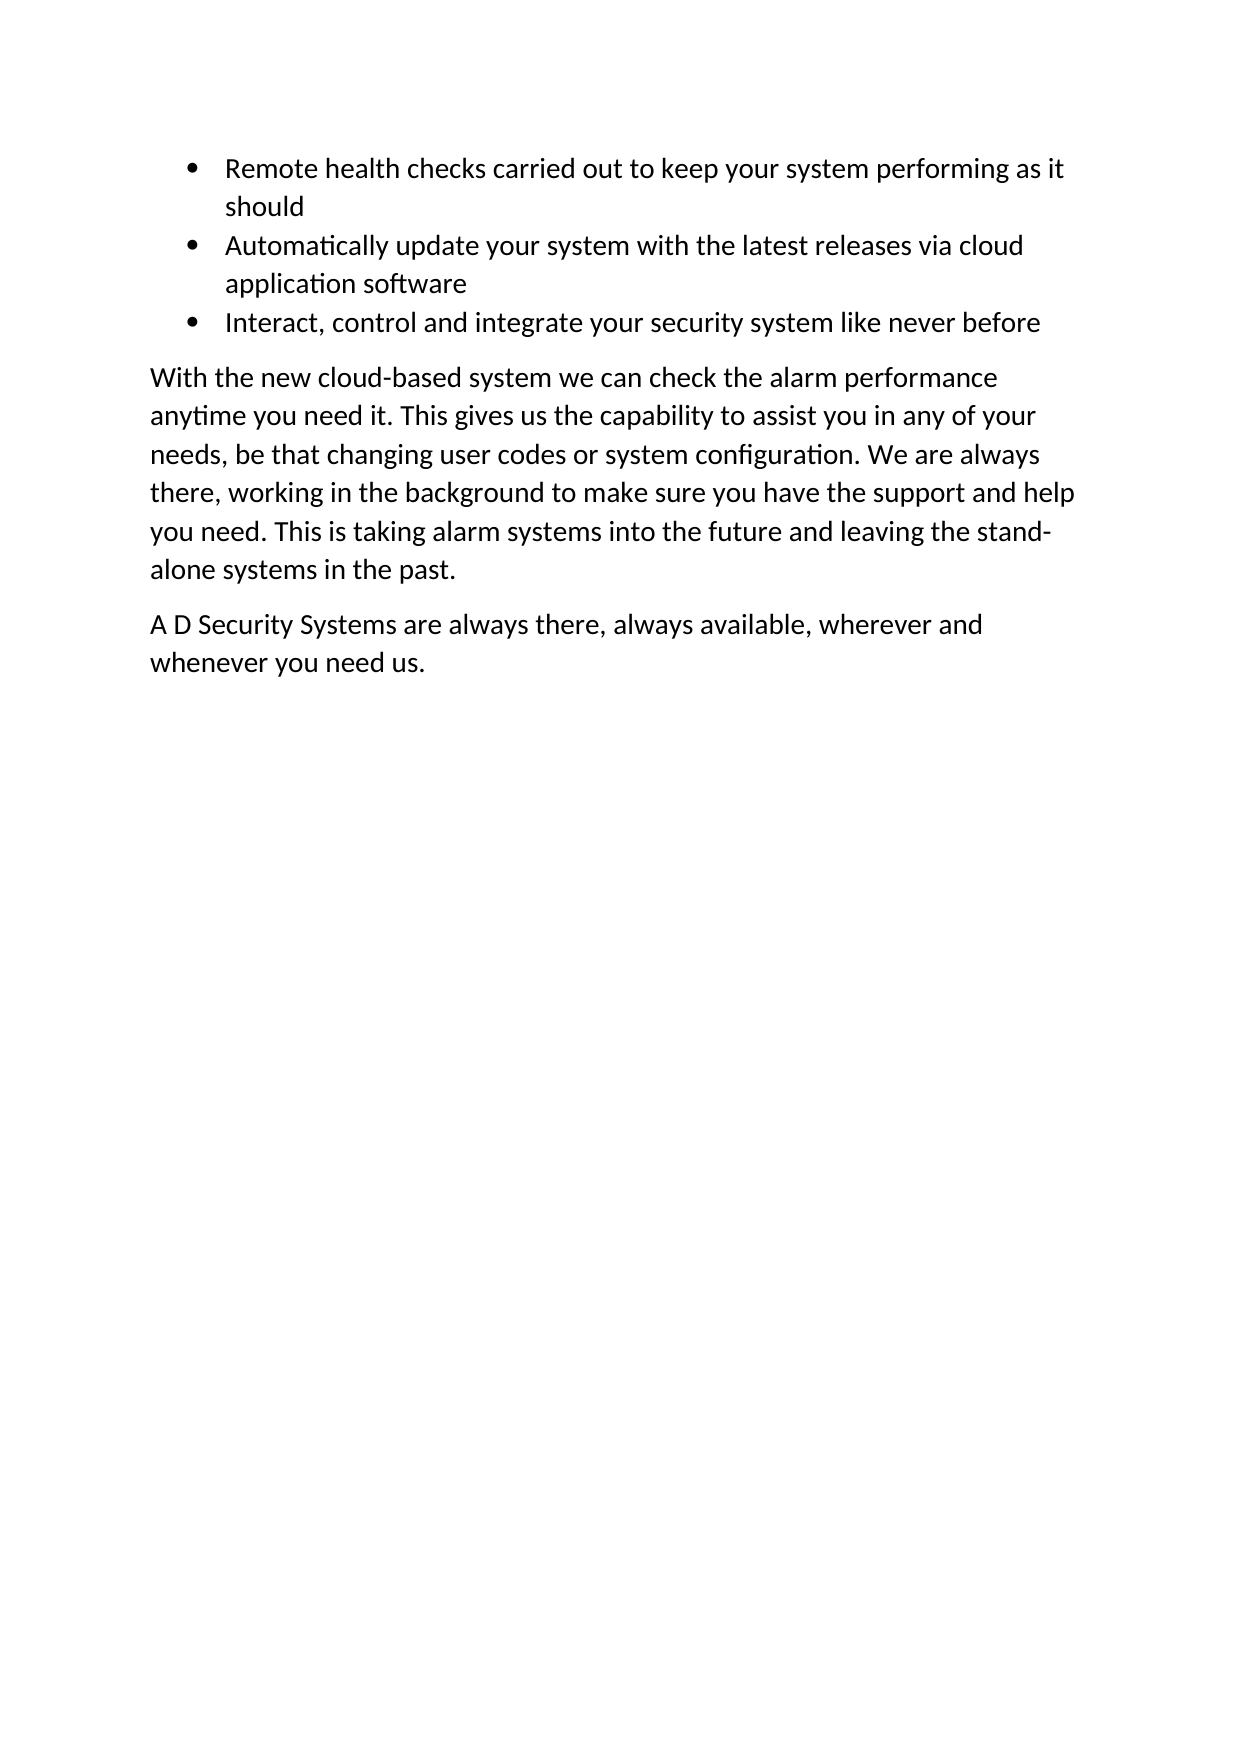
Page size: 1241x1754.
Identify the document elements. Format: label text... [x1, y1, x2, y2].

list Interact, control and integrate your security system like never before [187, 304, 1090, 339]
text A D Security Systems are always there, always available, wherever and whenever you need us. [150, 606, 1090, 680]
text With the new cloud-based system we can check the alarm performance anytime you need it. This gives us the capability to assist you in any of your needs, be that changing user codes or system configuration. We are always there, working in the background to make sure you have the support and help you need. This is taking alarm systems into the future and leaving the stand-alone systems in the past. [150, 359, 1090, 587]
list Automatically update your system with the latest releases via cloud application software [187, 227, 1090, 301]
list Remote health checks carried out to keep your system performing as it should [187, 150, 1090, 224]
